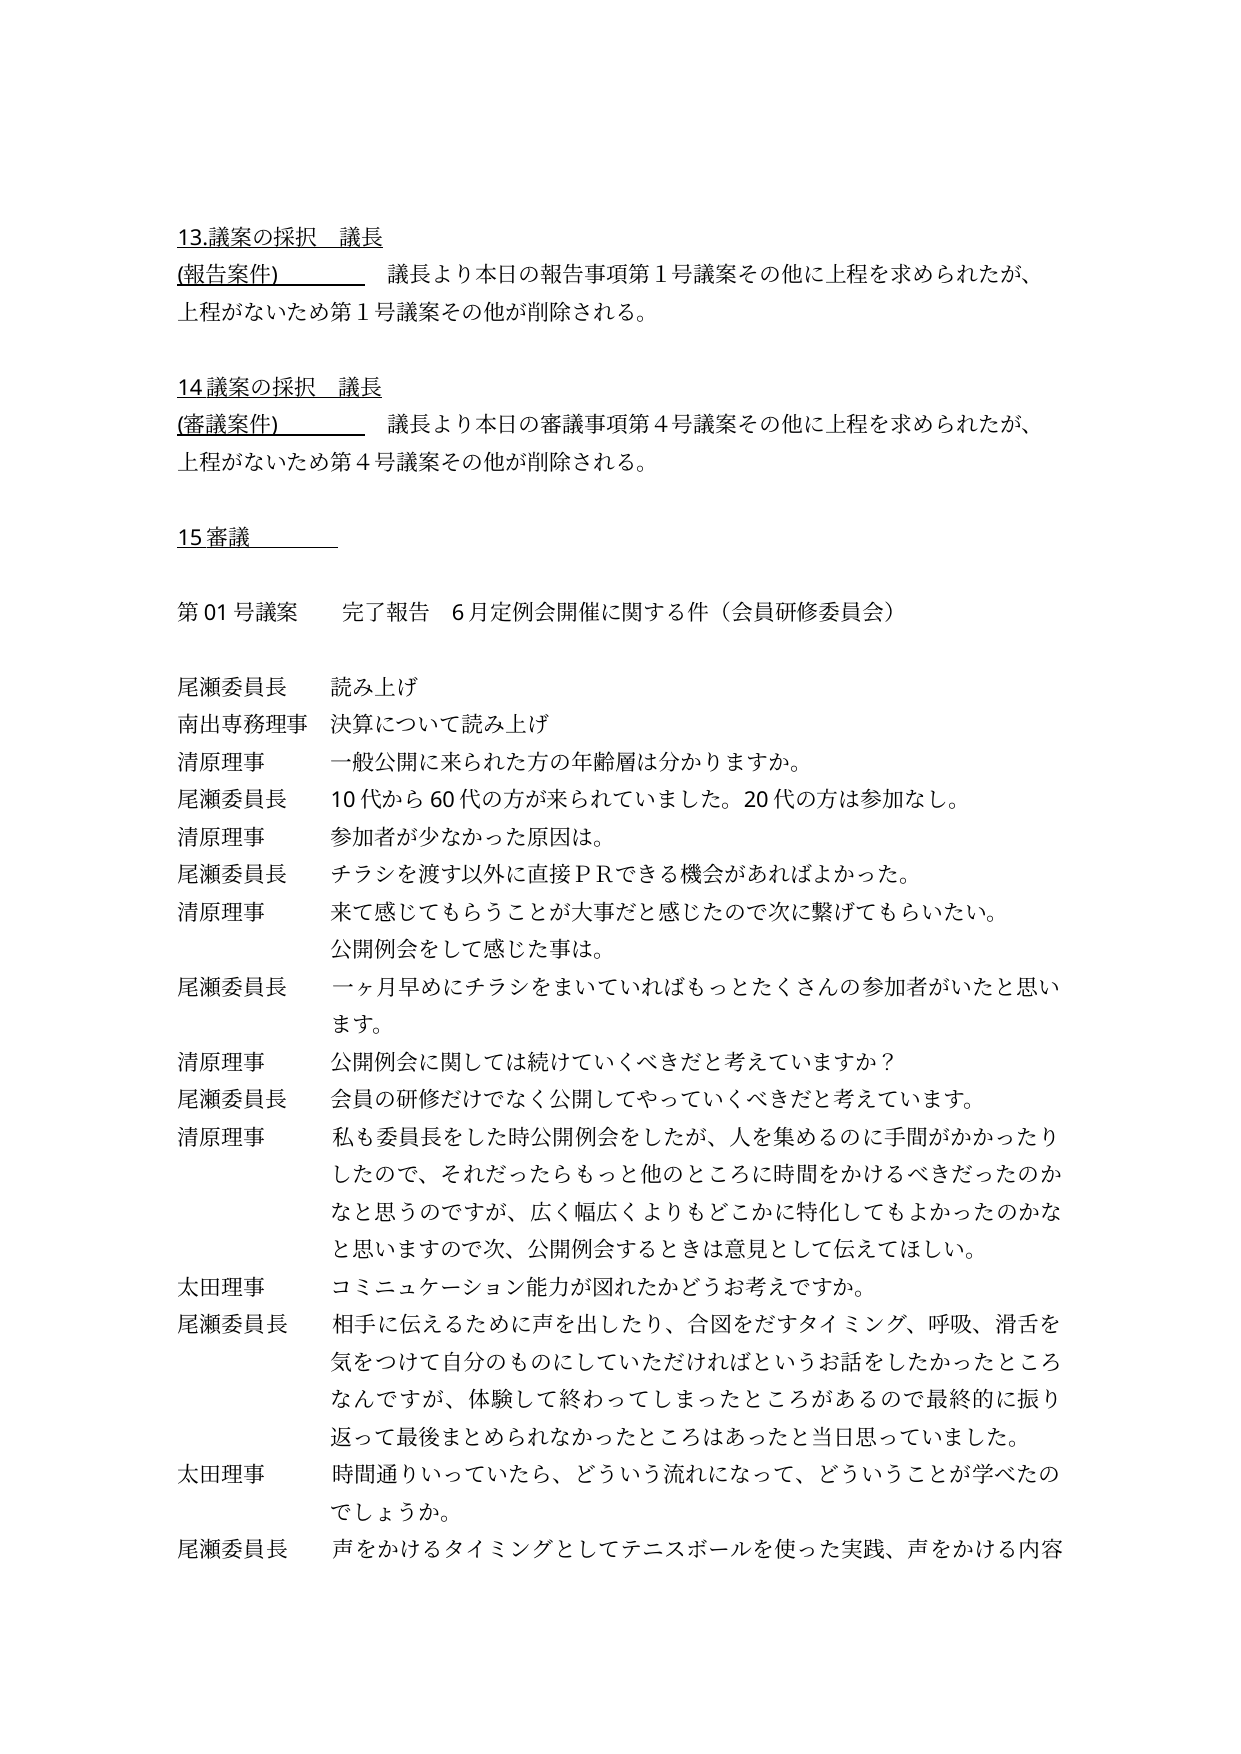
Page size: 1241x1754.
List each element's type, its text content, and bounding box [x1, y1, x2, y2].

text 尾瀬委員長 10代から60代の方が来られていました。20代の方は参加なし。 [177, 779, 1063, 817]
text 尾瀬委員長 一ヶ月早めにチラシをまいていればもっとたくさんの参加者がいたと思います。 [177, 967, 1063, 1042]
text (報告案件) 議長より本日の報告事項第１号議案その他に上程を求められたが、上程がないため第１号議案その他が削除される。 [177, 254, 1063, 329]
text 清原理事 来て感じてもらうことが大事だと感じたので次に繋げてもらいたい。 [177, 892, 1063, 929]
text (審議案件) 議長より本日の審議事項第４号議案その他に上程を求められたが、上程がないため第４号議案その他が削除される。 [177, 404, 1063, 479]
text 清原理事 一般公開に来られた方の年齢層は分かりますか。 [177, 742, 1063, 779]
text 15審議 [177, 517, 1063, 554]
text 13.議案の採択 議長 [177, 217, 1063, 254]
text 公開例会をして感じた事は。 [177, 929, 1063, 967]
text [177, 1529, 1063, 1567]
text 南出専務理事 決算について読み上げ [177, 704, 1063, 742]
text 清原理事 参加者が少なかった原因は。 [177, 817, 1063, 854]
text 太田理事 時間通りいっていたら、どういう流れになって、どういうことが学べたのでしょうか。 [177, 1454, 1063, 1529]
text 尾瀬委員長 相手に伝えるために声を出したり、合図をだすタイミング、呼吸、滑舌を気をつけて自分のものにしていただければというお話をしたかったところなんですが、体験して終わってしまったところがあるので最終的に振り返って最後まとめられなかったところはあったと当日思っていました。 [177, 1304, 1063, 1454]
text 尾瀬委員長 会員の研修だけでなく公開してやっていくべきだと考えています。 [177, 1079, 1063, 1117]
text 清原理事 公開例会に関しては続けていくべきだと考えていますか？ [177, 1042, 1063, 1079]
text 尾瀬委員長 読み上げ [177, 667, 1063, 704]
text 尾瀬委員長 チラシを渡す以外に直接ＰＲできる機会があればよかった。 [177, 854, 1063, 892]
text 第01号議案 完了報告 6月定例会開催に関する件（会員研修委員会） [177, 592, 1063, 629]
text 清原理事 私も委員長をした時公開例会をしたが、人を集めるのに手間がかかったりしたので、それだったらもっと他のところに時間をかけるべきだったのかなと思うのですが、広く幅広くよりもどこかに特化してもよかったのかなと思いますので次、公開例会するときは意見として伝えてほしい。 [177, 1117, 1063, 1267]
text 太田理事 コミニュケーション能力が図れたかどうお考えですか。 [177, 1267, 1063, 1304]
text 14議案の採択 議長 [177, 367, 1063, 404]
